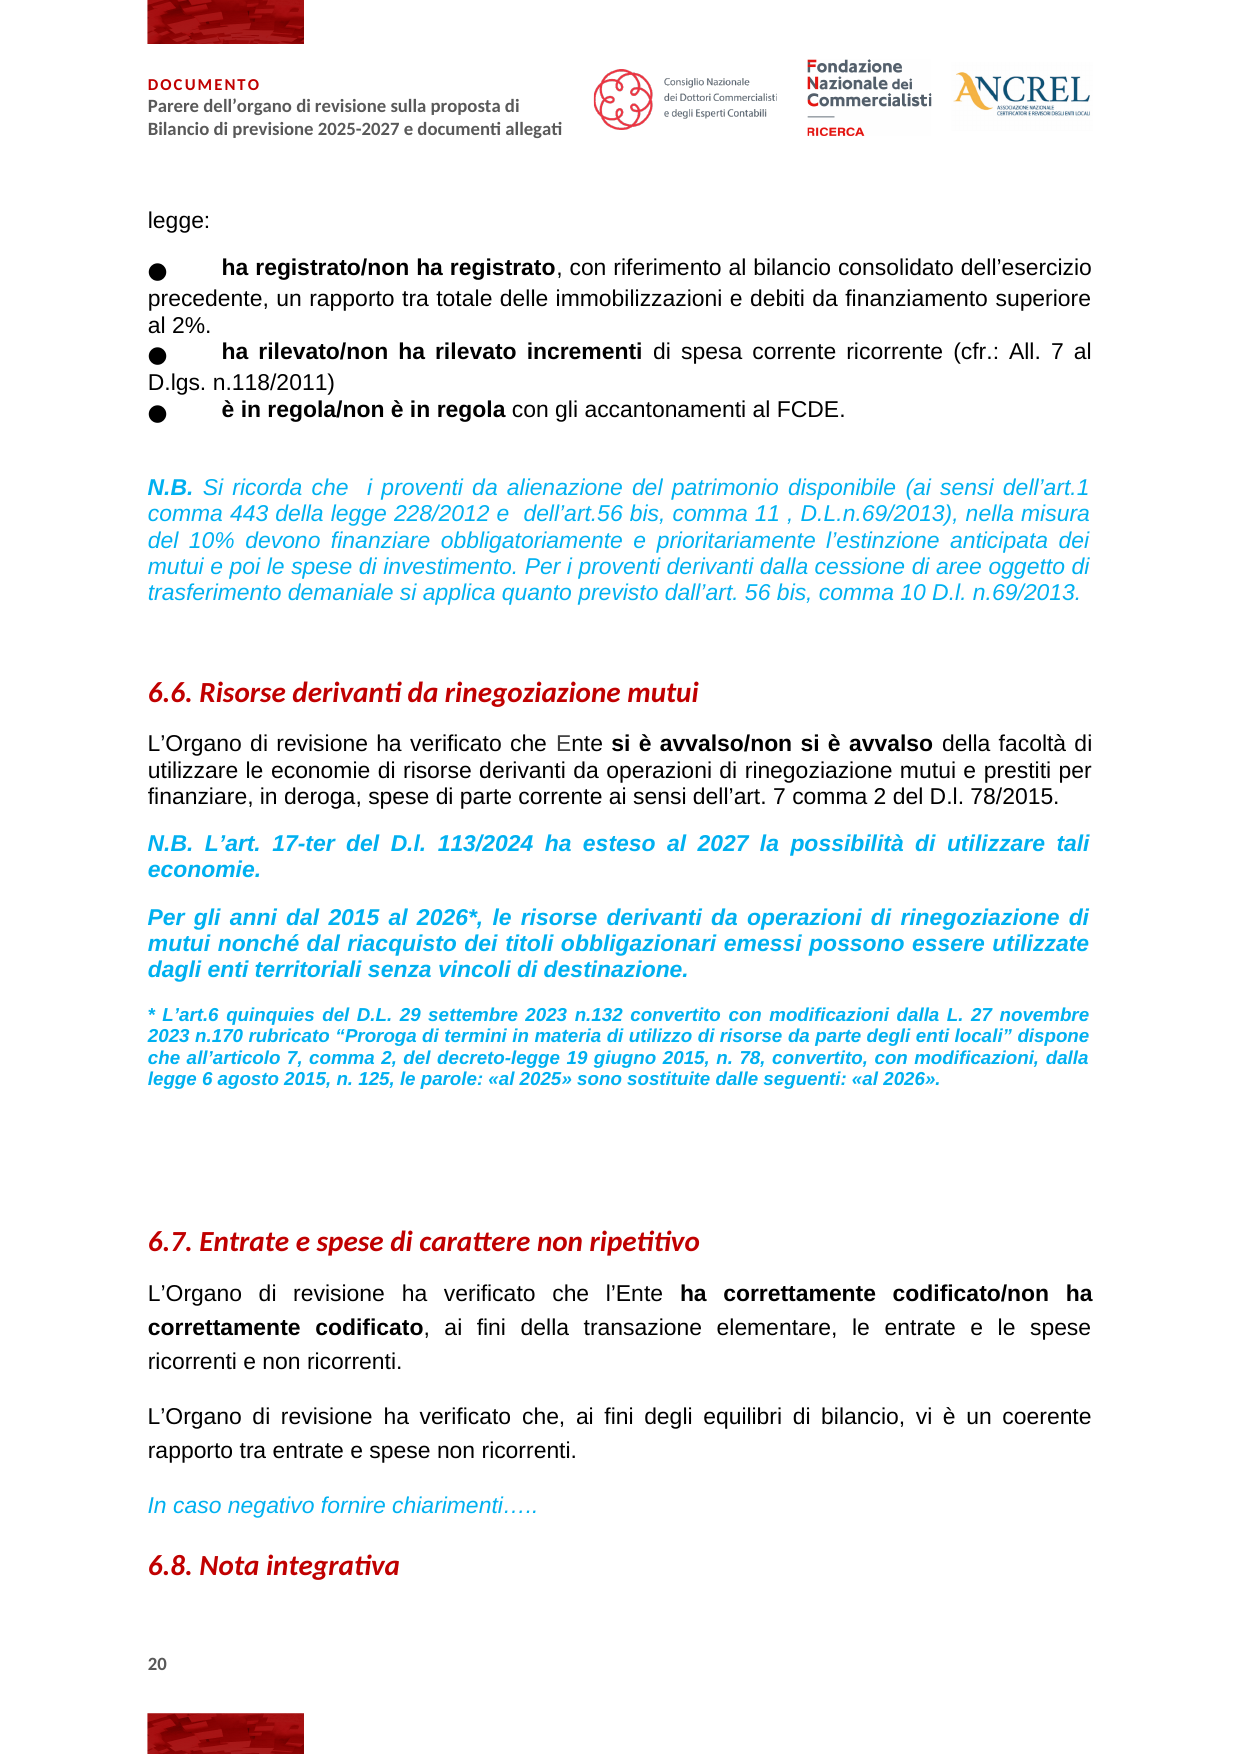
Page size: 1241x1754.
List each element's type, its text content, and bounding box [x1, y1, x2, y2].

picture [951, 62, 1094, 131]
list ha registrato/non ha registrato, con riferimento al bilancio consolidato dell’esercizio precedente, un rapporto tra totale delle immobilizzazioni e debiti da finanziamento superiore al 2%. [147, 254, 1092, 338]
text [147, 207, 1092, 233]
list ha rilevato/non ha rilevato incrementi di spesa corrente ricorrente (cfr.: All. 7 al D.lgs. n.118/2011) [147, 338, 1092, 396]
text L’Organo di revisione ha verificato che, ai fini degli equilibri di bilancio, vi è un coerente rapporto tra entrate e spese non ricorrenti. [147, 1403, 1092, 1464]
text N.B. L’art. 17-ter del D.l. 113/2024 ha esteso al 2027 la possibilità di utilizzare tali economie. [147, 830, 1092, 883]
text 6.8. Nota integrativa [148, 1547, 1092, 1583]
text N.B. Si ricorda che i proventi da alienazione del patrimonio disponibile (ai sensi dell’art.1 comma 443 della legge 228/2012 e dell’art.56 bis, comma 11 , D.L.n.69/2013), nella misura del 10% devono finanziare obbligatoriamente e prioritariamente l’estinzione anticipata dei mutui e poi le spese di investimento. Per i proventi derivanti dalla cessione di aree oggetto di trasferimento demaniale si applica quanto previsto dall’art. 56 bis, comma 10 D.l. n.69/2013. [147, 474, 1092, 606]
text In caso negativo fornire chiarimenti….. [147, 1492, 1092, 1519]
picture [148, 1714, 304, 1754]
text * L’art.6 quinquies del D.L. 29 settembre 2023 n.132 convertito con modificazioni dalla L. 27 novembre 2023 n.170 rubricato “Proroga di termini in materia di utilizzo di risorse da parte degli enti locali” dispone che all’articolo 7, comma 2, del decreto-legge 19 giugno 2015, n. 78, convertito, con modificazioni, dalla legge 6 agosto 2015, n. 125, le parole: «al 2025» sono sostituite dalle seguenti: «al 2026». [147, 1003, 1092, 1090]
picture [148, 0, 304, 44]
text 6.6. Risorse derivanti da rinegoziazione mutui [148, 674, 1092, 709]
picture [593, 69, 777, 130]
picture [807, 59, 932, 136]
list è in regola/non è in regola con gli accantonamenti al FCDE. [147, 396, 1092, 427]
text Per gli anni dal 2015 al 2026*, le risorse derivanti da operazioni di rinegoziazione di mutui nonché dal riacquisto dei titoli obbligazionari emessi possono essere utilizzate dagli enti territoriali senza vincoli di destinazione. [147, 904, 1092, 983]
text 6.7. Entrate e spese di carattere non ripetitivo [148, 1223, 1092, 1259]
text L’Organo di revisione ha verificato che Ente si è avvalso/non si è avvalso della facoltà di utilizzare le economie di risorse derivanti da operazioni di rinegoziazione mutui e prestiti per finanziare, in deroga, spese di parte corrente ai sensi dell’art. 7 comma 2 del D.l. 78/2015. [147, 730, 1092, 809]
text L’Organo di revisione ha verificato che l’Ente ha correttamente codificato/non ha correttamente codificato, ai fini della transazione elementare, le entrate e le spese ricorrenti e non ricorrenti. [147, 1280, 1092, 1375]
